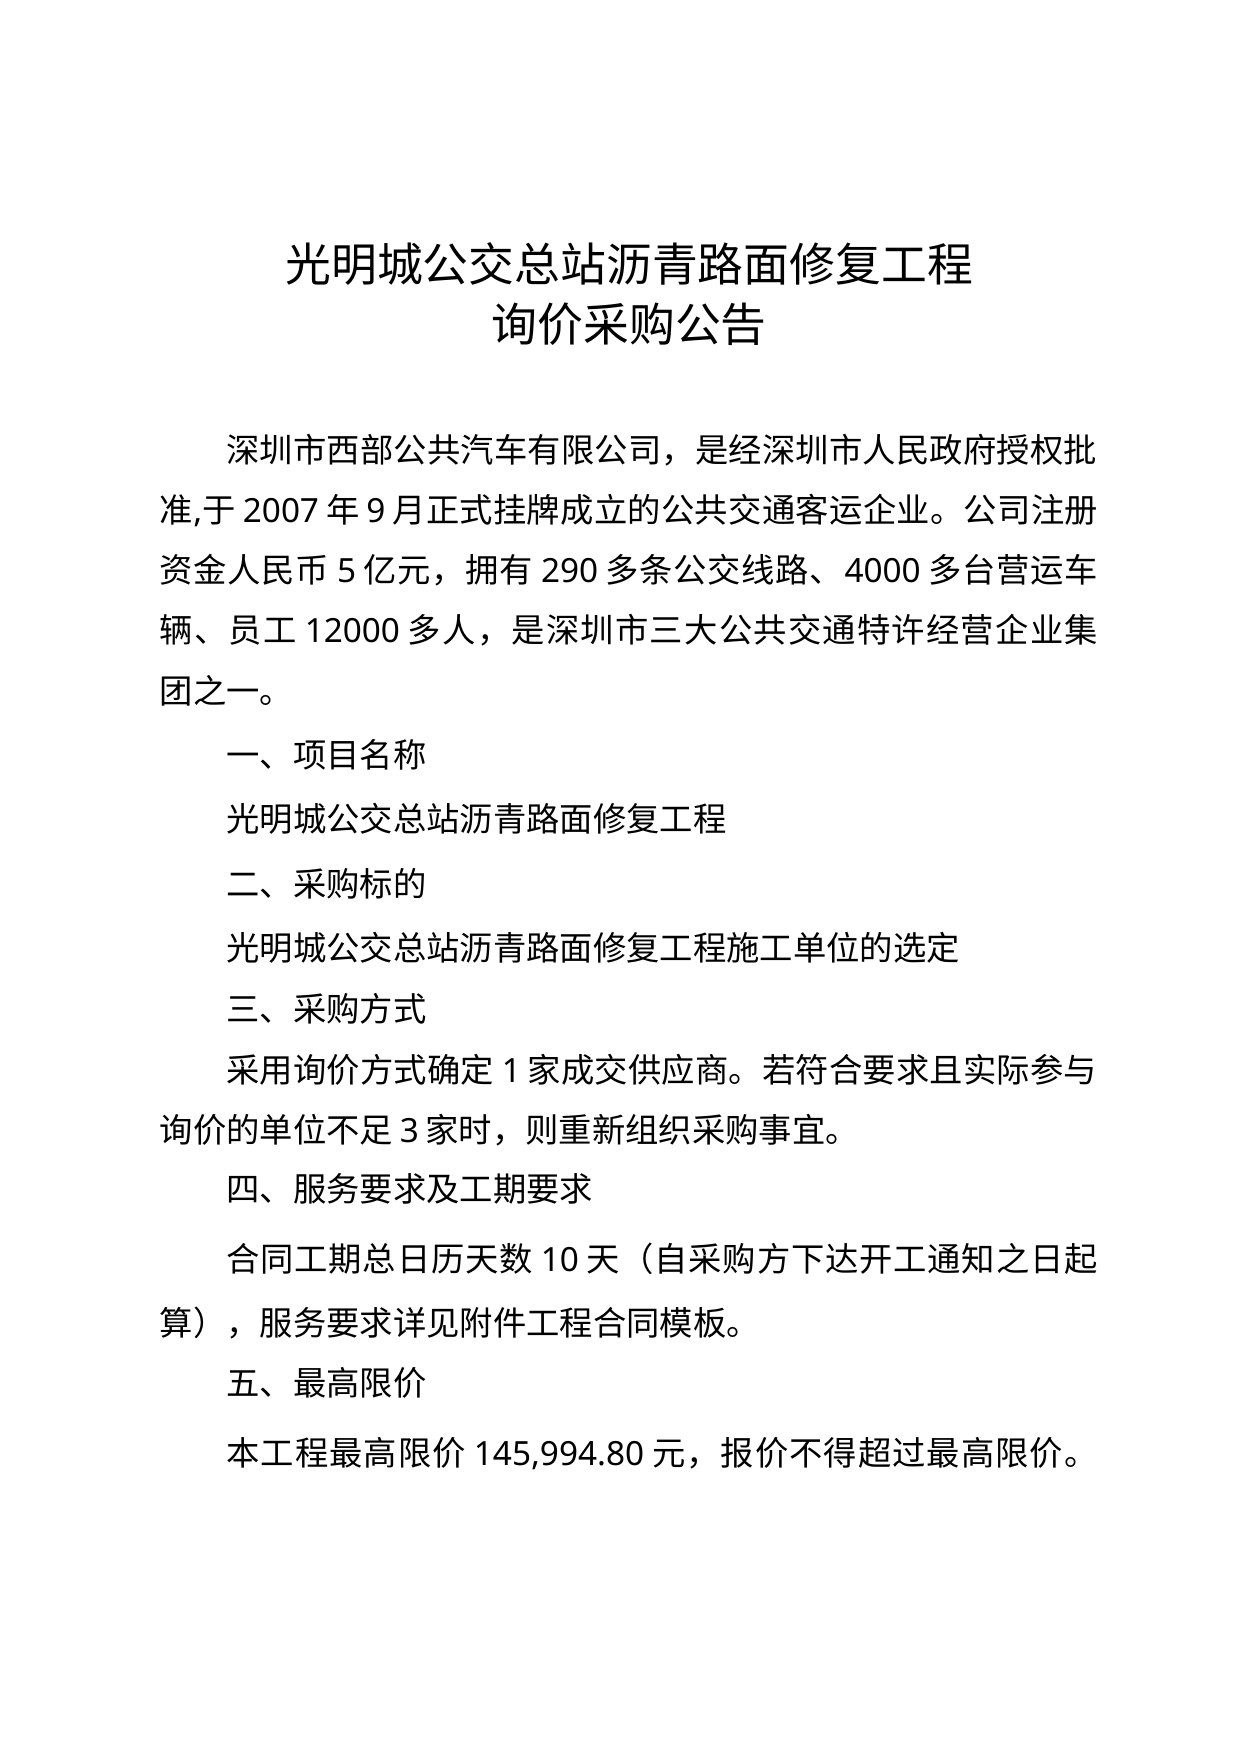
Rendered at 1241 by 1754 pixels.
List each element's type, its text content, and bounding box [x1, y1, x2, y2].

text 二、采购标的 [159, 844, 1098, 909]
text 合同工期总日历天数10天（自采购方下达开工通知之日起算），服务要求详见附件工程合同模板。 [159, 1219, 1098, 1349]
text 询价采购公告 [159, 293, 1098, 353]
text 深圳市西部公共汽车有限公司，是经深圳市人民政府授权批准,于2007年9月正式挂牌成立的公共交通客运企业。公司注册资金人民币5亿元，拥有290多条公交线路、4000多台营运车辆、员工12000多人，是深圳市三大公共交通特许经营企业集团之一。 [159, 414, 1098, 715]
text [159, 1414, 1098, 1478]
text 一、项目名称 [159, 715, 1098, 780]
text 四、服务要求及工期要求 [159, 1154, 1098, 1219]
text 光明城公交总站沥青路面修复工程施工单位的选定 [159, 909, 1098, 974]
text 光明城公交总站沥青路面修复工程 [159, 233, 1098, 293]
text 五、最高限价 [159, 1349, 1098, 1414]
text 光明城公交总站沥青路面修复工程 [159, 780, 1098, 844]
text 三、采购方式 [159, 974, 1098, 1034]
text 采用询价方式确定1家成交供应商。若符合要求且实际参与询价的单位不足3家时，则重新组织采购事宜。 [159, 1034, 1098, 1154]
